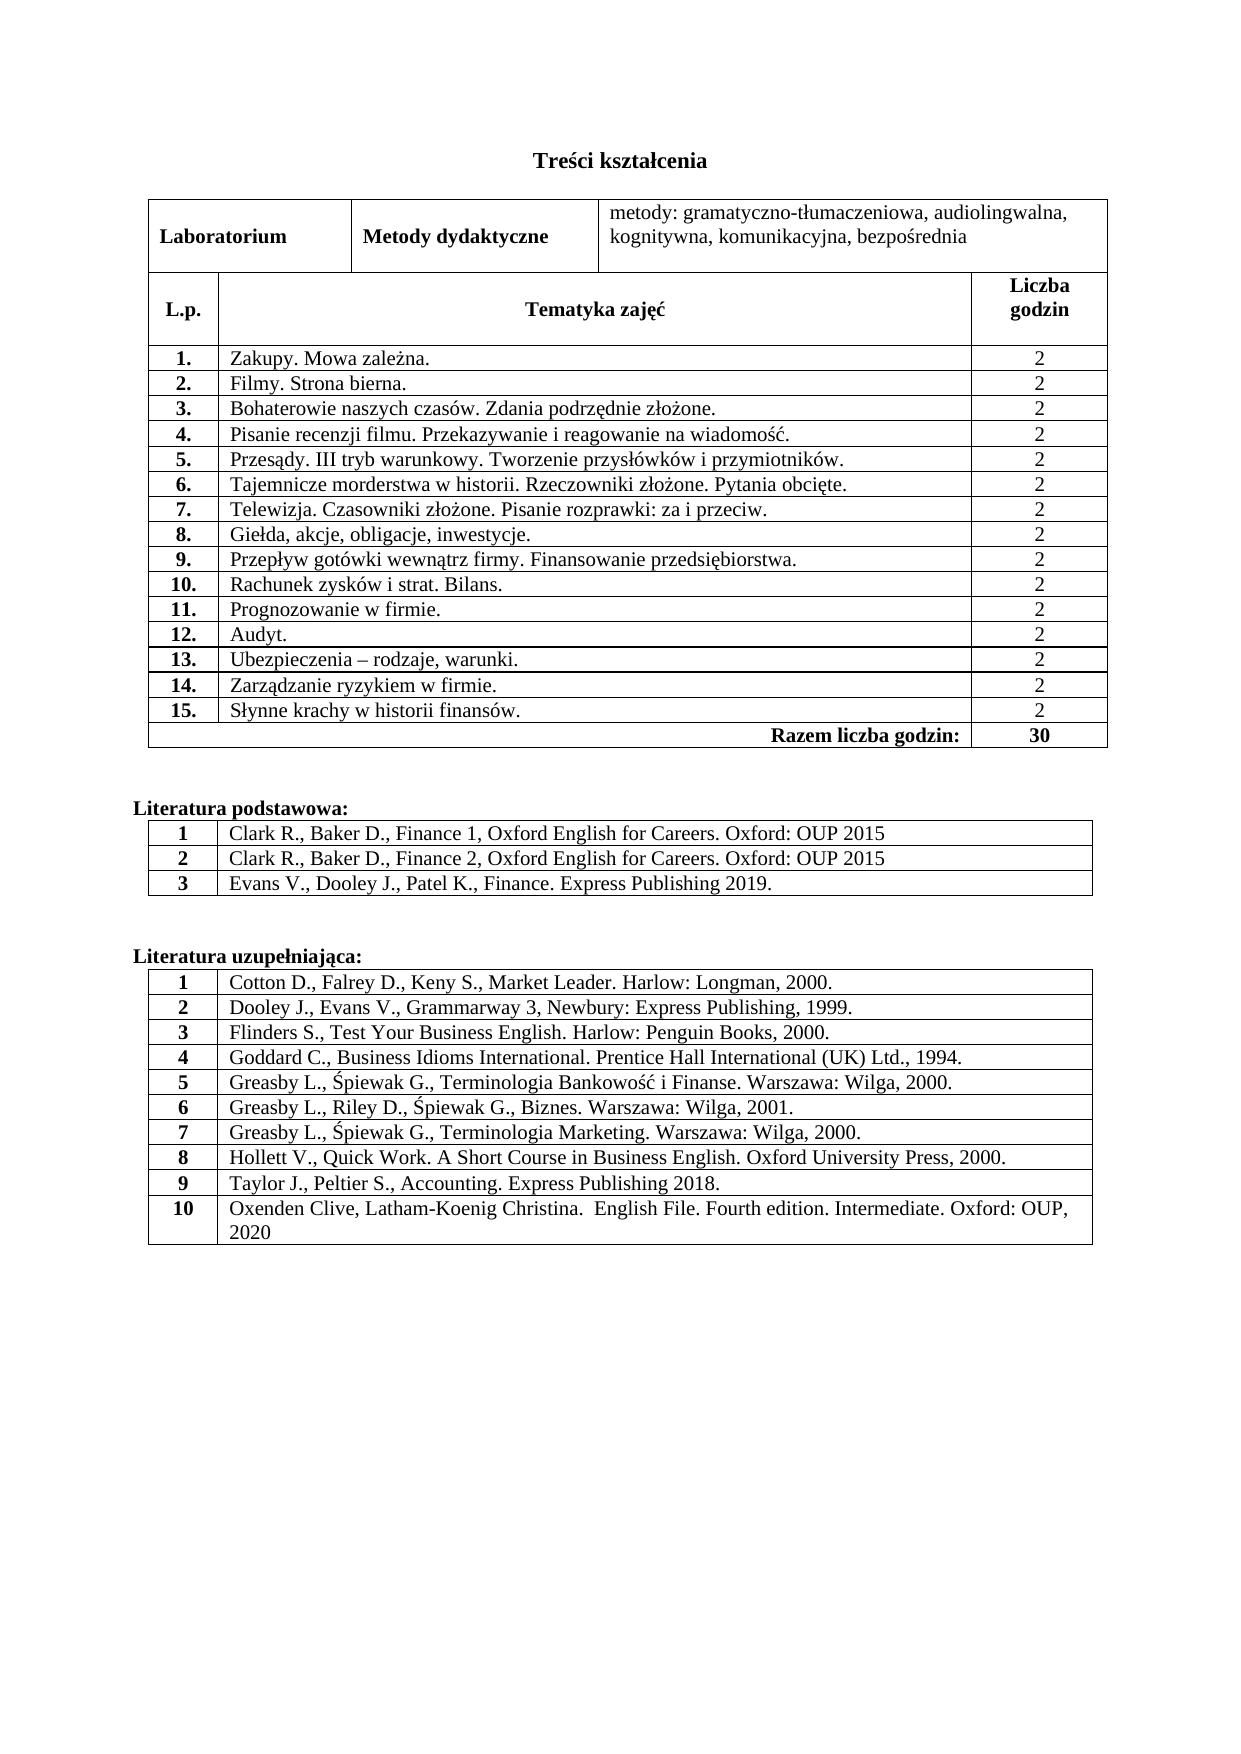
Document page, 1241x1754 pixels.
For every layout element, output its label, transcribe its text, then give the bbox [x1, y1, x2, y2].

table_cell Telewizja. Czasowniki złożone. Pisanie rozprawki: za i przeciw. [219, 497, 971, 521]
table_cell 2 [972, 648, 1107, 671]
table_header Metody dydaktyczne [352, 200, 598, 272]
table_cell Pisanie recenzji filmu. Przekazywanie i reagowanie na wiadomość. [219, 421, 971, 446]
table_header 1 [149, 970, 217, 994]
table_cell 11. [149, 597, 218, 621]
table_cell 7. [149, 497, 218, 521]
table_cell 2 [972, 522, 1107, 546]
table_cell 2. [149, 371, 218, 395]
text Treści kształcenia [148, 148, 1093, 174]
table_cell Słynne krachy w historii finansów. [219, 698, 971, 722]
table_cell Hollett V., Quick Work. A Short Course in Business English. Oxford University Press, 2000. [218, 1145, 1092, 1169]
table_cell Prognozowanie w firmie. [219, 597, 971, 621]
table_cell 4 [149, 1045, 217, 1069]
table_cell 2 [972, 421, 1107, 446]
table_cell 2 [972, 673, 1107, 697]
table_cell Taylor J., Peltier S., Accounting. Express Publishing 2018. [218, 1170, 1092, 1194]
table_cell 9 [149, 1170, 217, 1194]
table_cell L.p. [149, 273, 218, 345]
table_cell 30 [972, 723, 1107, 747]
table_cell 5. [149, 447, 218, 471]
table_cell 8 [149, 1145, 217, 1169]
table_cell Przesądy. III tryb warunkowy. Tworzenie przysłówków i przymiotników. [219, 447, 971, 471]
table_cell Oxenden Clive, Latham-Koenig Christina. English File. Fourth edition. Intermediate. Oxford: OUP, 2020 [218, 1196, 1092, 1244]
table_cell Ubezpieczenia – rodzaje, warunki. [219, 648, 971, 671]
table_cell 14. [149, 673, 218, 697]
table_header Cotton D., Falrey D., Keny S., Market Leader. Harlow: Longman, 2000. [218, 970, 1092, 994]
table_cell 2 [972, 497, 1107, 521]
table_cell 7 [149, 1120, 217, 1144]
table_cell 12. [149, 622, 218, 646]
table_header Clark R., Baker D., Finance 1, Oxford English for Careers. Oxford: OUP 2015 [218, 821, 1092, 845]
table_cell 2 [972, 447, 1107, 471]
table_cell 2 [972, 622, 1107, 646]
table_cell Flinders S., Test Your Business English. Harlow: Penguin Books, 2000. [218, 1020, 1092, 1044]
table_cell 6 [149, 1095, 217, 1119]
table_cell 10. [149, 572, 218, 596]
table_cell 6. [149, 472, 218, 496]
table_cell Zarządzanie ryzykiem w firmie. [219, 673, 971, 697]
table_cell Liczba godzin [972, 273, 1107, 345]
table_cell 2 [972, 472, 1107, 496]
table_cell Filmy. Strona bierna. [219, 371, 971, 395]
table_cell 9. [149, 547, 218, 571]
table_cell 2 [972, 396, 1107, 420]
table_cell 2 [972, 346, 1107, 370]
table_cell 2 [972, 572, 1107, 596]
table_cell 3 [149, 1020, 217, 1044]
table_header 1 [149, 821, 217, 845]
table_cell 2 [149, 995, 217, 1019]
table_cell Razem liczba godzin: [149, 723, 971, 747]
table_cell 13. [149, 648, 218, 671]
table_cell Giełda, akcje, obligacje, inwestycje. [219, 522, 971, 546]
table_cell Tajemnicze morderstwa w historii. Rzeczowniki złożone. Pytania obcięte. [219, 472, 971, 496]
table_cell 15. [149, 698, 218, 722]
table_cell Rachunek zysków i strat. Bilans. [219, 572, 971, 596]
table_cell 2 [972, 371, 1107, 395]
table_cell 8. [149, 522, 218, 546]
table_cell 3. [149, 396, 218, 420]
table_cell Greasby L., Śpiewak G., Terminologia Marketing. Warszawa: Wilga, 2000. [218, 1120, 1092, 1144]
table_cell Audyt. [219, 622, 971, 646]
table_cell 3 [149, 871, 217, 895]
table_cell 1. [149, 346, 218, 370]
table_cell Zakupy. Mowa zależna. [219, 346, 971, 370]
table_cell 10 [149, 1196, 217, 1244]
table_cell Przepływ gotówki wewnątrz firmy. Finansowanie przedsiębiorstwa. [219, 547, 971, 571]
table_cell Dooley J., Evans V., Grammarway 3, Newbury: Express Publishing, 1999. [218, 995, 1092, 1019]
text Literatura uzupełniająca: [133, 944, 1093, 968]
table_cell Goddard C., Business Idioms International. Prentice Hall International (UK) Ltd., 1994. [218, 1045, 1092, 1069]
table_header metody: gramatyczno-tłumaczeniowa, audiolingwalna, kognitywna, komunikacyjna, bezpośrednia [599, 200, 1107, 272]
table_cell 5 [149, 1070, 217, 1094]
table_cell Bohaterowie naszych czasów. Zdania podrzędnie złożone. [219, 396, 971, 420]
table_cell Greasby L., Riley D., Śpiewak G., Biznes. Warszawa: Wilga, 2001. [218, 1095, 1092, 1119]
table_cell Clark R., Baker D., Finance 2, Oxford English for Careers. Oxford: OUP 2015 [218, 846, 1092, 870]
table_cell 2 [149, 846, 217, 870]
table_cell 4. [149, 421, 218, 446]
table_cell 2 [972, 597, 1107, 621]
table_cell Evans V., Dooley J., Patel K., Finance. Express Publishing 2019. [218, 871, 1092, 895]
table_header Laboratorium [149, 200, 351, 272]
table_cell Tematyka zajęć [219, 273, 971, 345]
table_cell 2 [972, 547, 1107, 571]
table_cell 2 [972, 698, 1107, 722]
text Literatura podstawowa: [133, 796, 1093, 820]
table_cell Greasby L., Śpiewak G., Terminologia Bankowość i Finanse. Warszawa: Wilga, 2000. [218, 1070, 1092, 1094]
